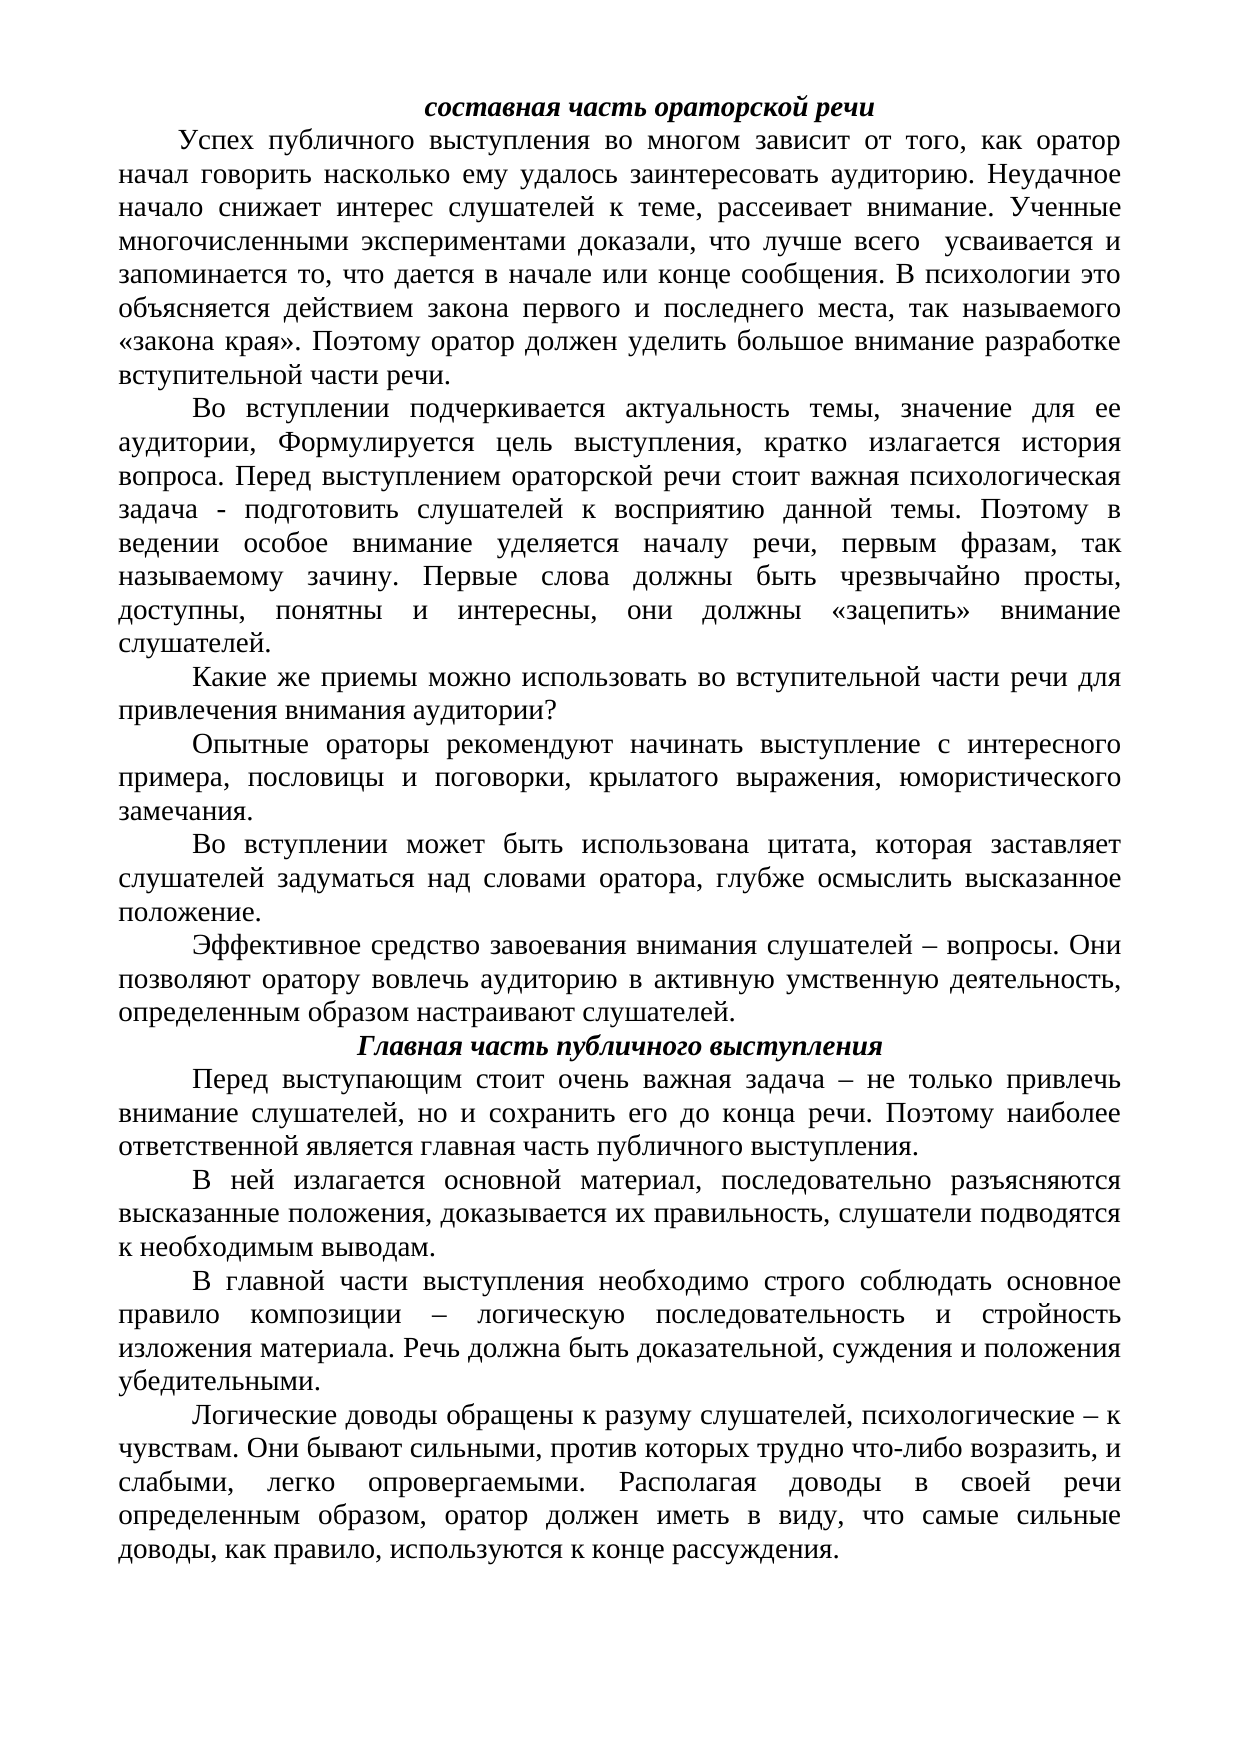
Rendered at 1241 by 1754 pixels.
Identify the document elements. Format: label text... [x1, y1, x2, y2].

list Главная часть публичного выступления [118, 1028, 1122, 1061]
list Логические доводы обращены к разуму слушателей, психологические – к чувствам. Они бывают сильными, против которых трудно что-либо возразить, и слабыми, легко опровергаемыми. Располагая доводы в своей речи определенным образом, оратор должен иметь в виду, что самые сильные доводы, как правило, используются к конце рассуждения. [118, 1397, 1122, 1564]
list Эффективное средство завоевания внимания слушателей – вопросы. Они позволяют оратору вовлечь аудиторию в активную умственную деятельность, определенным образом настраивают слушателей. [118, 927, 1122, 1028]
list В главной части выступления необходимо строго соблюдать основное правило композиции – логическую последовательность и стройность изложения материала. Речь должна быть доказательной, суждения и положения убедительными. [118, 1263, 1122, 1397]
list Во вступлении может быть использована цитата, которая заставляет слушателей задуматься над словами оратора, глубже осмыслить высказанное положение. [118, 827, 1122, 927]
list Какие же приемы можно использовать во вступительной части речи для привлечения внимания аудитории? [118, 659, 1122, 726]
list Опытные ораторы рекомендуют начинать выступление с интересного примера, пословицы и поговорки, крылатого выражения, юмористического замечания. [118, 726, 1122, 827]
list составная часть ораторской речи [177, 89, 1122, 122]
list Успех публичного выступления во многом зависит от того, как оратор начал говорить насколько ему удалось заинтересовать аудиторию. Неудачное начало снижает интерес слушателей к теме, рассеивает внимание. Ученные многочисленными экспериментами доказали, что лучше всего усваивается и запоминается то, что дается в начале или конце сообщения. В психологии это объясняется действием закона первого и последнего места, так называемого «закона края». Поэтому оратор должен уделить большое внимание разработке вступительной части речи. [118, 122, 1122, 391]
list В ней излагается основной материал, последовательно разъясняются высказанные положения, доказывается их правильность, слушатели подводятся к необходимым выводам. [118, 1162, 1122, 1263]
list Во вступлении подчеркивается актуальность темы, значение для ее аудитории, Формулируется цель выступления, кратко излагается история вопроса. Перед выступлением ораторской речи стоит важная психологическая задача - подготовить слушателей к восприятию данной темы. Поэтому в ведении особое внимание уделяется началу речи, первым фразам, так называемому зачину. Первые слова должны быть чрезвычайно просты, доступны, понятны и интересны, они должны «зацепить» внимание слушателей. [118, 391, 1122, 659]
list Перед выступающим стоит очень важная задача – не только привлечь внимание слушателей, но и сохранить его до конца речи. Поэтому наиболее ответственной является главная часть публичного выступления. [118, 1061, 1122, 1162]
